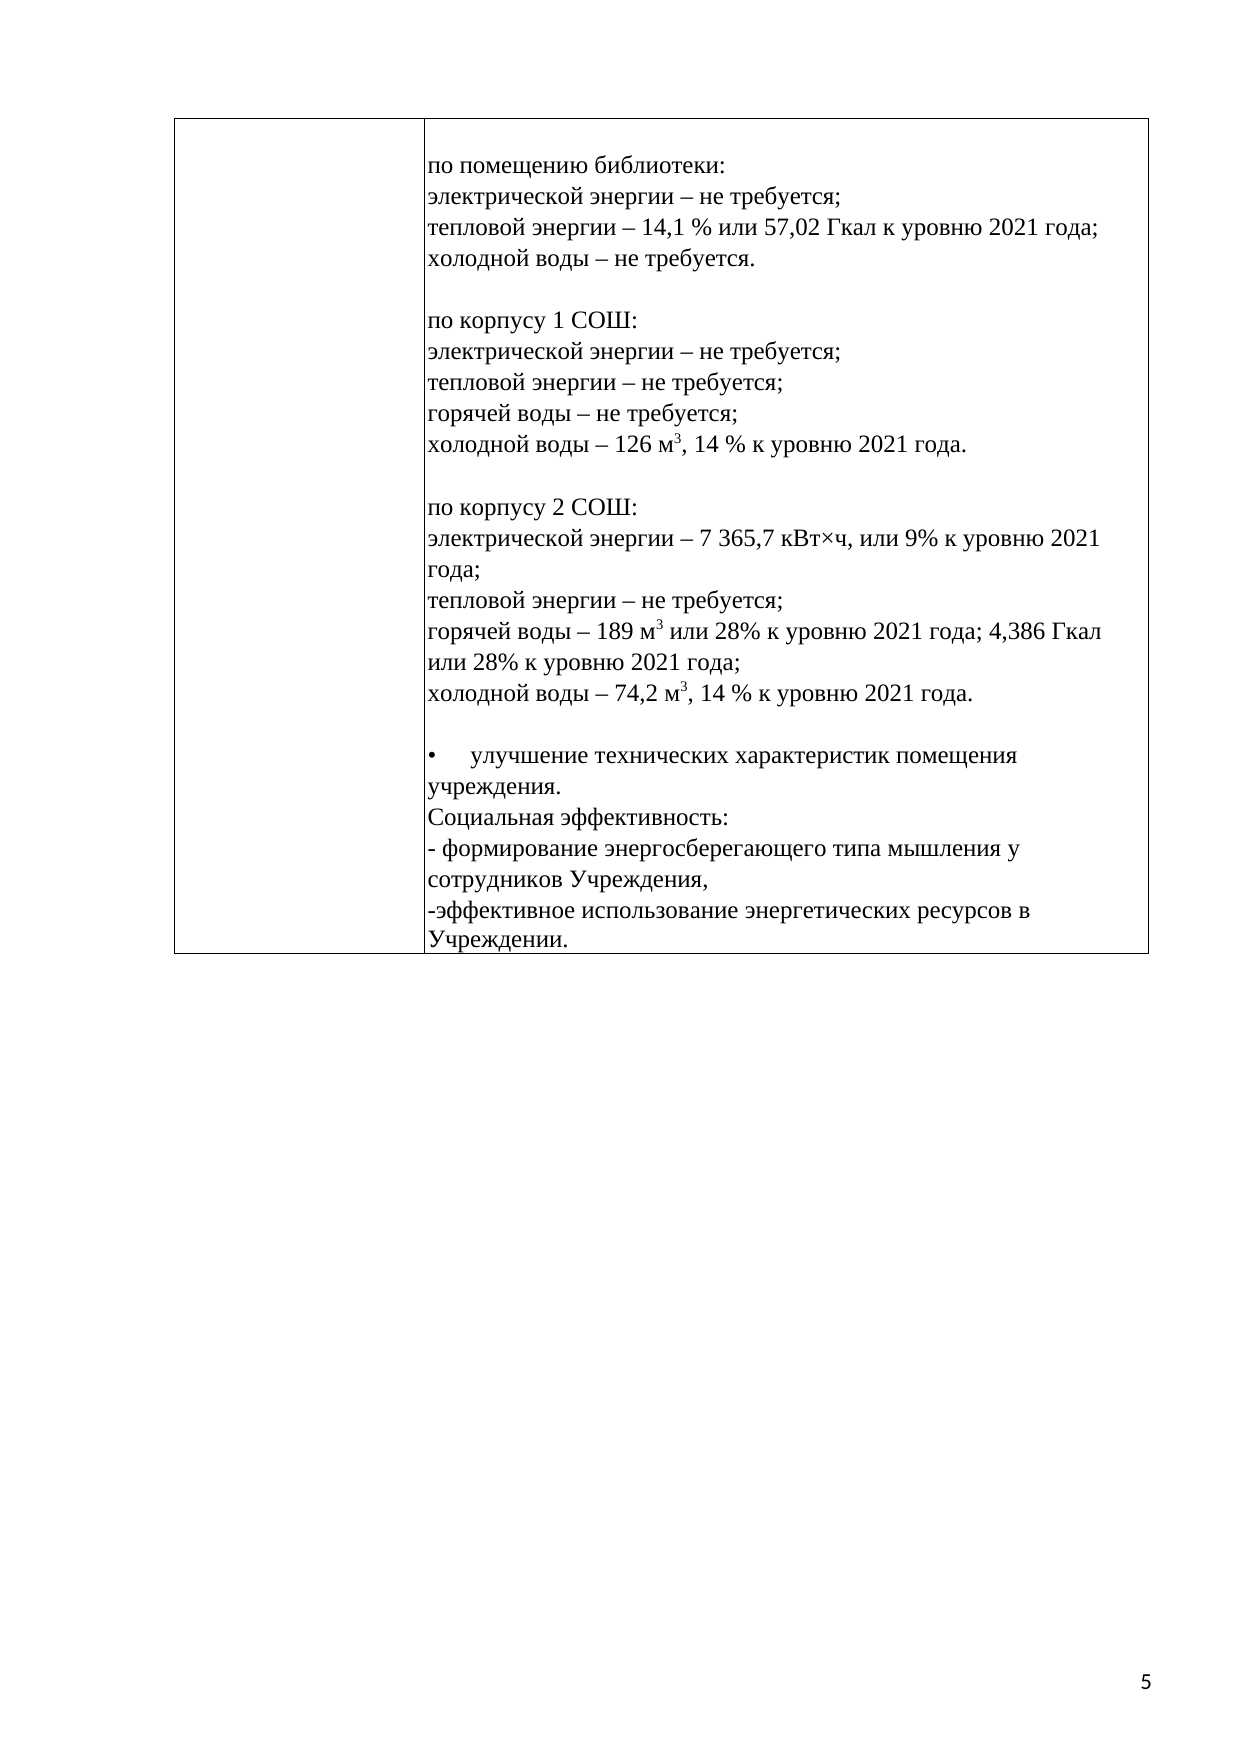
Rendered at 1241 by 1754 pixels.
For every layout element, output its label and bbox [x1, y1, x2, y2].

table_cell [425, 119, 1148, 953]
table_cell [175, 119, 424, 953]
